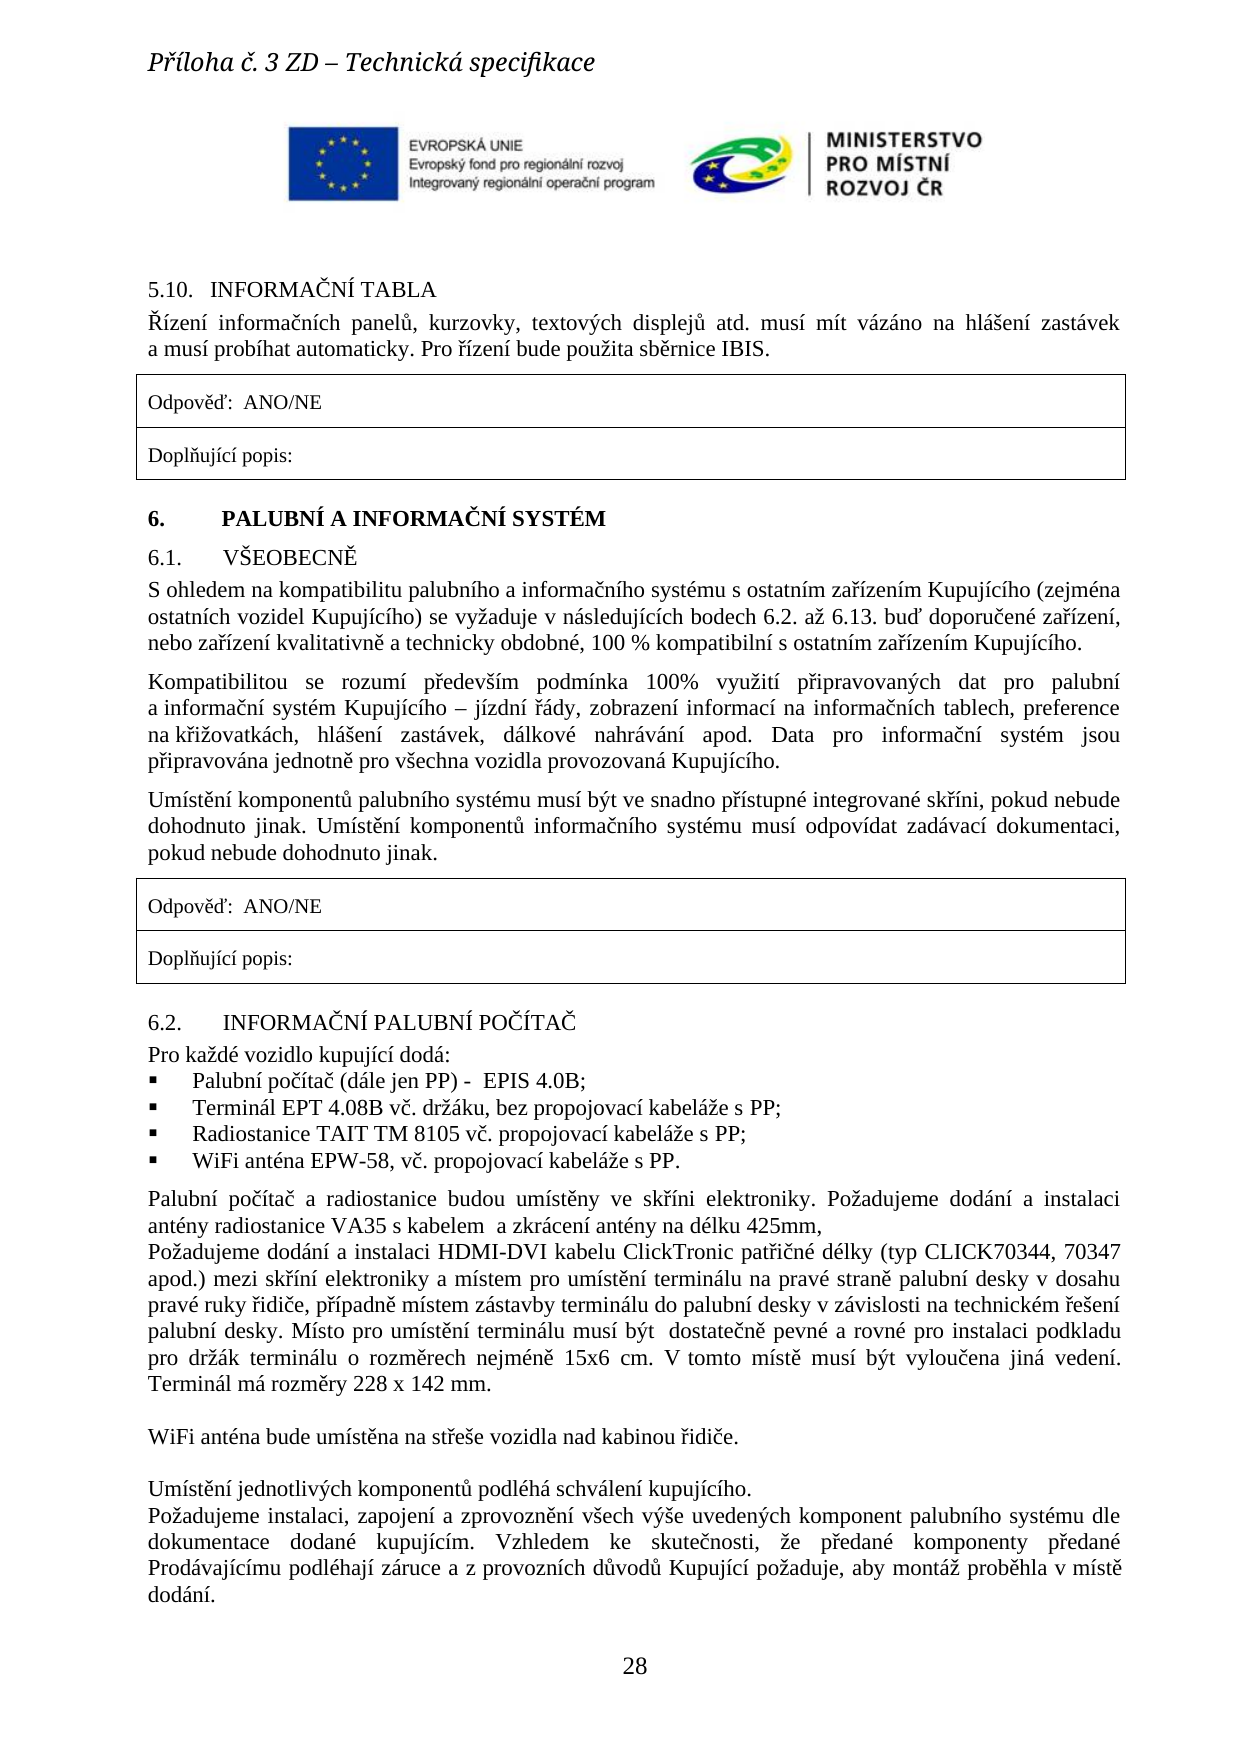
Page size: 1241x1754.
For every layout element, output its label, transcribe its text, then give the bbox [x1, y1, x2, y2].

subtitle VŠEOBECNĚ [148, 544, 1122, 570]
text Kompatibilitou se rozumí především podmínka 100% využití připravovaných dat pro palubní a informační systém Kupujícího – jízdní řády, zobrazení informací na informačních tablech, preference na křižovatkách, hlášení zastávek, dálkové nahrávání apod. Data pro informační systém jsou připravována jednotně pro všechna vozidla provozovaná Kupujícího. [148, 668, 1122, 773]
table_header Odpověď: ANO/NE [137, 879, 1125, 930]
text WiFi anténa bude umístěna na střeše vozidla nad kabinou řidiče. [148, 1423, 1122, 1449]
text Požadujeme instalaci, zapojení a zprovoznění všech výše uvedených komponent palubního systému dle dokumentace dodané kupujícím. Vzhledem ke skutečnosti, že předané komponenty předané Prodávajícímu podléhají záruce a z provozních důvodů Kupující požaduje, aby montáž proběhla v místě dodání. [148, 1502, 1122, 1607]
text Umístění jednotlivých komponentů podléhá schválení kupujícího. [148, 1475, 1122, 1502]
list Terminál EPT 4.08B vč. držáku, bez propojovací kabeláže s PP; [148, 1094, 1122, 1120]
table_cell Doplňující popis: [137, 428, 1125, 479]
table_cell Doplňující popis: [137, 931, 1125, 983]
subtitle Palubní a informační systém [148, 505, 1122, 531]
text Požadujeme dodání a instalaci HDMI-DVI kabelu ClickTronic patřičné délky (typ CLICK70344, 70347 apod.) mezi skříní elektroniky a místem pro umístění terminálu na pravé straně palubní desky v dosahu pravé ruky řidiče, případně místem zástavby terminálu do palubní desky v závislosti na technickém řešení palubní desky. Místo pro umístění terminálu musí být dostatečně pevné a rovné pro instalaci podkladu pro držák terminálu o rozměrech nejméně 15x6 cm. V tomto místě musí být vyloučena jiná vedení. Terminál má rozměry 228 x 142 mm. [148, 1238, 1122, 1396]
list Radiostanice TAIT TM 8105 vč. propojovací kabeláže s PP; [148, 1120, 1122, 1147]
list Palubní počítač (dále jen PP) - EPIS 4.0B; [148, 1068, 1122, 1094]
subtitle INFORMAČNÍ PALUBNÍ POČÍTAČ [148, 1009, 1122, 1035]
table_header Odpověď: ANO/NE [137, 375, 1125, 427]
text Řízení informačních panelů, kurzovky, textových displejů atd. musí mít vázáno na hlášení zastávek a musí probíhat automaticky. Pro řízení bude použita sběrnice IBIS. [148, 309, 1122, 362]
text Palubní počítač a radiostanice budou umístěny ve skříni elektroniky. Požadujeme dodání a instalaci antény radiostanice VA35 s kabelem a zkrácení antény na délku 425mm, [148, 1186, 1122, 1238]
text S ohledem na kompatibilitu palubního a informačního systému s ostatním zařízením Kupujícího (zejména ostatních vozidel Kupujícího) se vyžaduje v následujících bodech 6.2. až 6.13. buď doporučené zařízení, nebo zařízení kvalitativně a technicky obdobné, 100 % kompatibilní s ostatním zařízením Kupujícího. [148, 577, 1122, 656]
subtitle INFORMAČNÍ TABLA [148, 276, 1122, 303]
list WiFi anténa EPW-58, vč. propojovací kabeláže s PP. [148, 1147, 1122, 1173]
text Umístění komponentů palubního systému musí být ve snadno přístupné integrované skříni, pokud nebude dohodnuto jinak. Umístění komponentů informačního systému musí odpovídat zadávací dokumentaci, pokud nebude dohodnuto jinak. [148, 786, 1122, 865]
picture [265, 102, 1005, 225]
text Pro každé vozidlo kupující dodá: [148, 1041, 1122, 1068]
